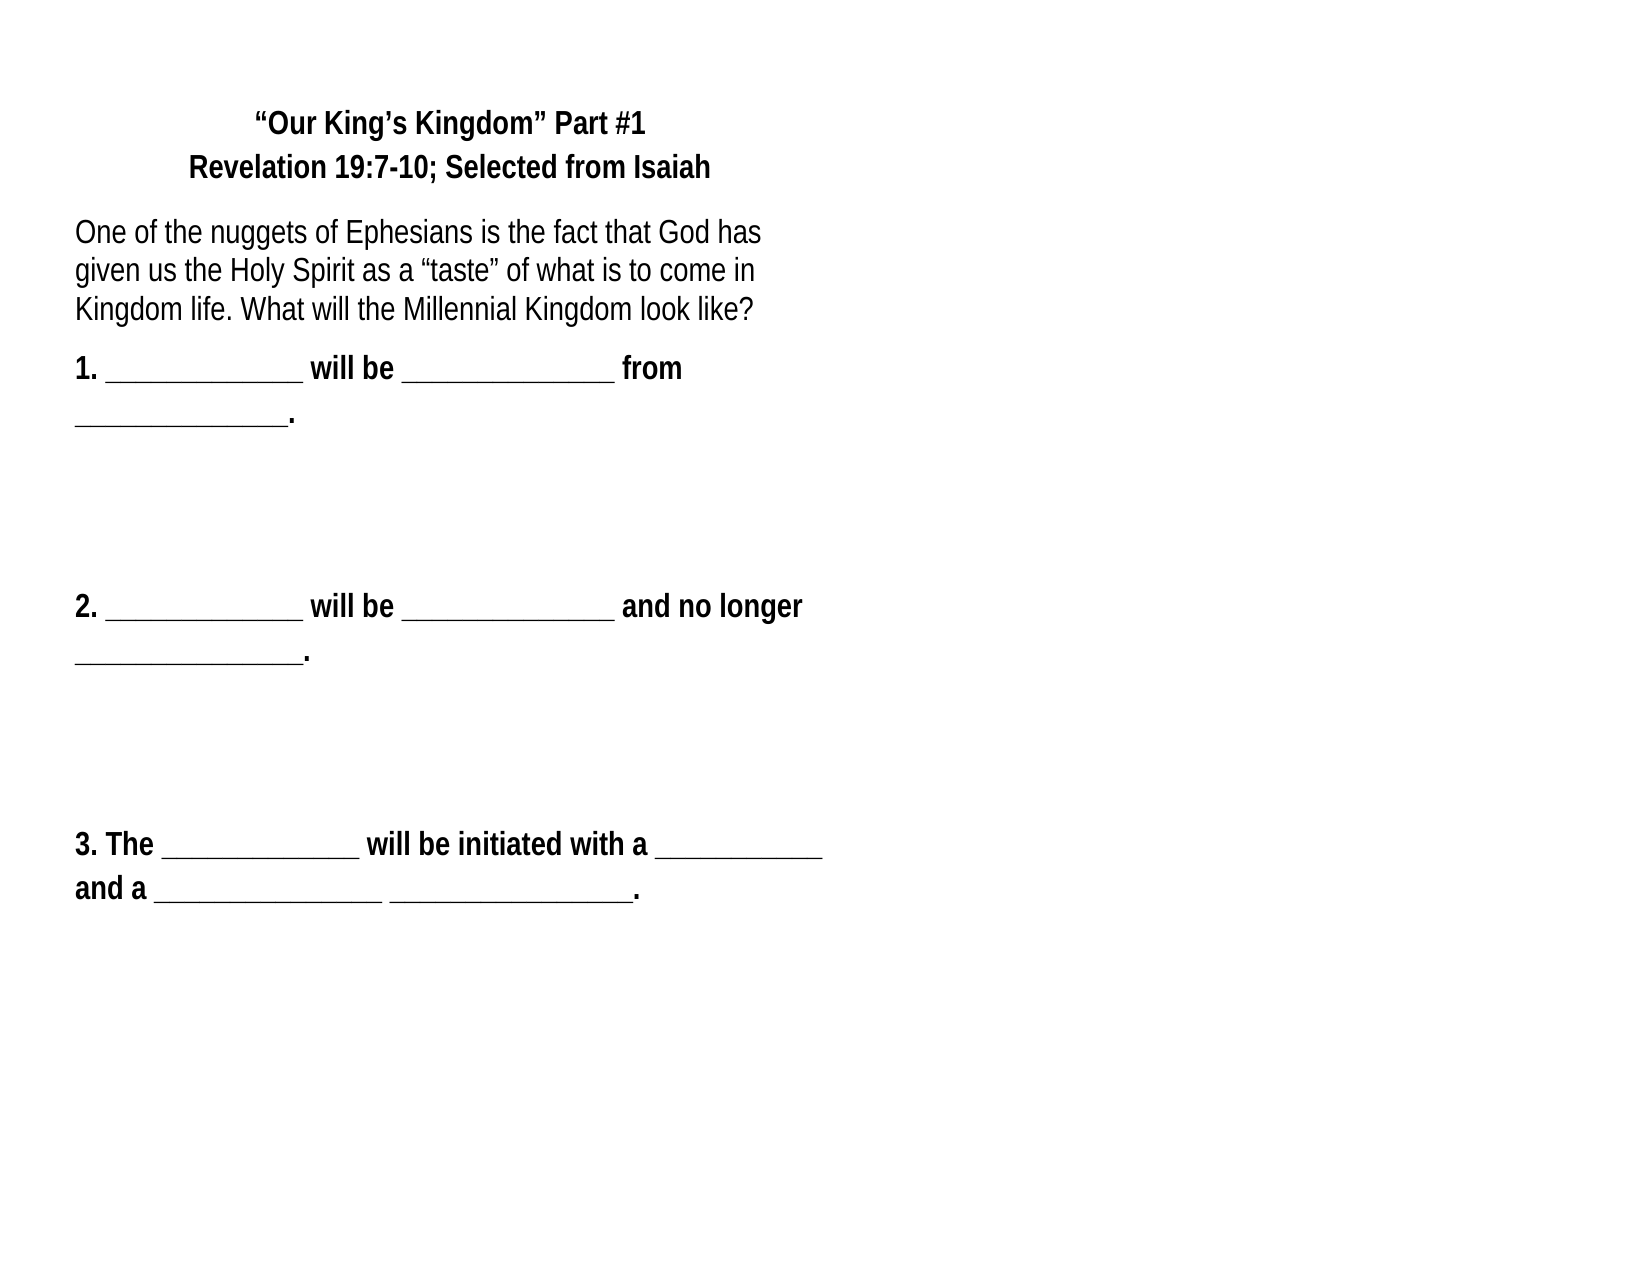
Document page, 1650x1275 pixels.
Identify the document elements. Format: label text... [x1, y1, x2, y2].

text “Our King’s Kingdom” Part #1 Revelation 19:7-10; Selected from Isaiah [75, 104, 825, 186]
text 2. _____________ will be ______________ and no longer _______________. [75, 586, 825, 668]
text 3. The _____________ will be initiated with a ___________ and a _______________ ________________. [75, 824, 825, 907]
text 1. _____________ will be ______________ from ______________. [75, 348, 825, 430]
text One of the nuggets of Ephesians is the fact that God has given us the Holy Spirit as a “taste” of what is to come in Kingdom life. What will the Millennial Kingdom look like? [75, 212, 825, 327]
